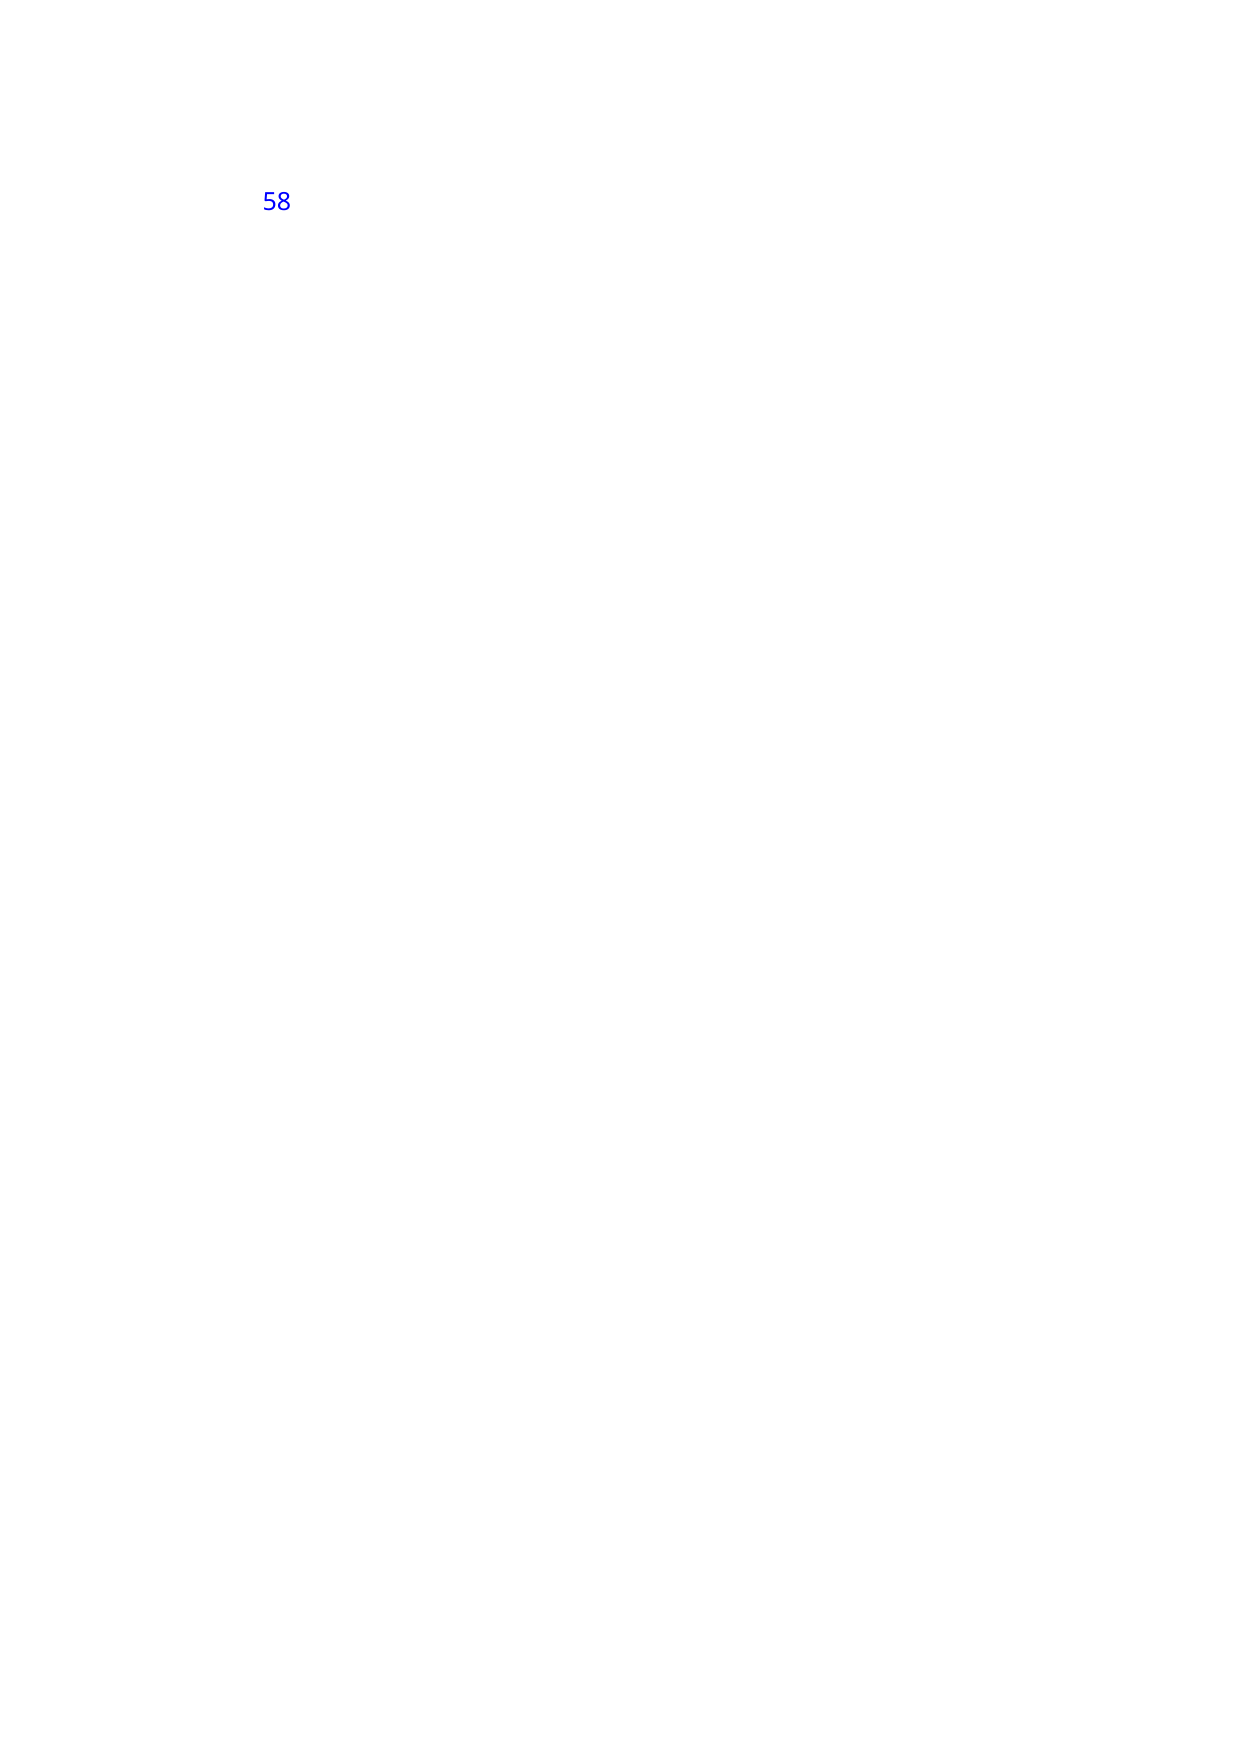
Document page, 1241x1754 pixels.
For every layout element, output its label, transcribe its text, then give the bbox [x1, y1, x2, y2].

list 58 [262, 184, 1053, 218]
